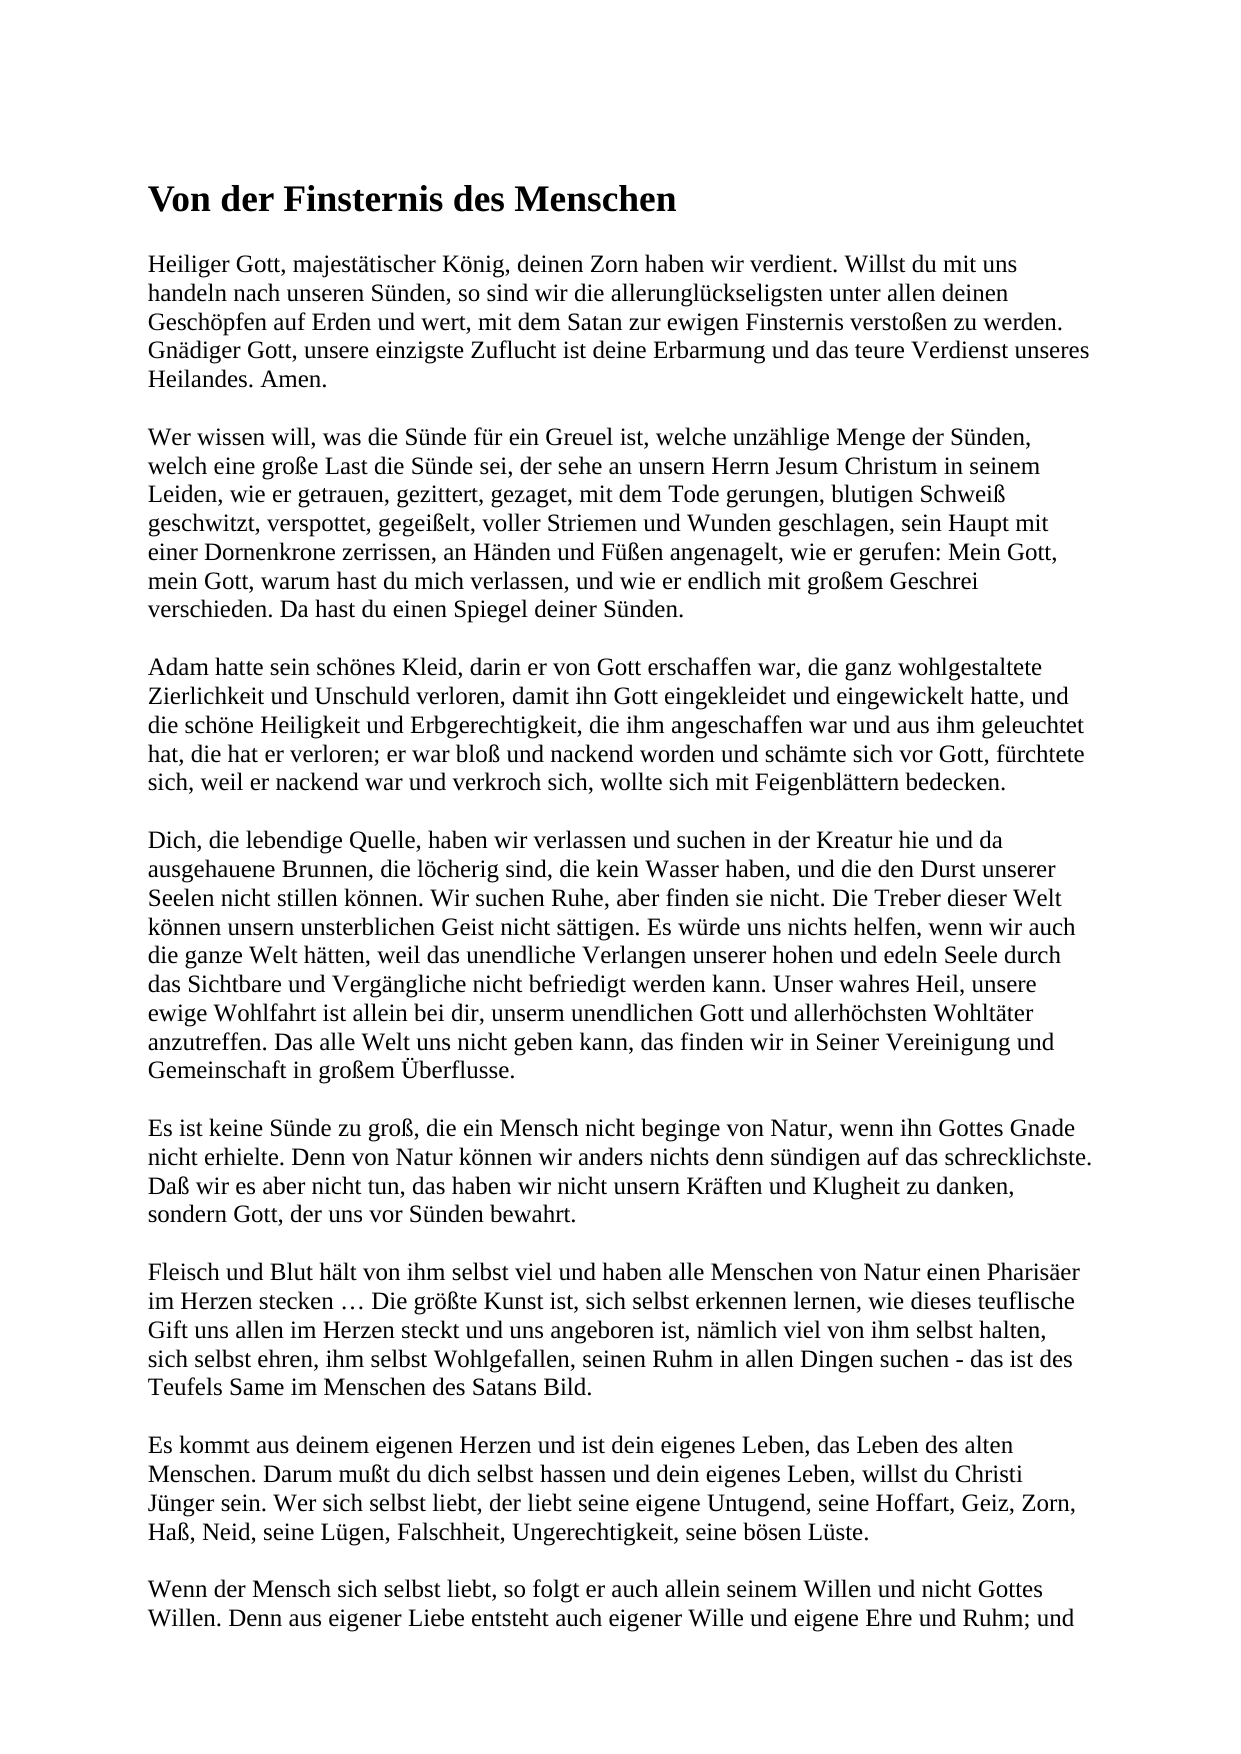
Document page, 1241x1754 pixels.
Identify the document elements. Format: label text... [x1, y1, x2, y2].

text Es kommt aus deinem eigenen Herzen und ist dein eigenes Leben, das Leben des alten Menschen. Darum mußt du dich selbst hassen und dein eigenes Leben, willst du Christi Jünger sein. Wer sich selbst liebt, der liebt seine eigene Untugend, seine Hoffart, Geiz, Zorn, Haß, Neid, seine Lügen, Falschheit, Ungerechtigkeit, seine bösen Lüste. [148, 1430, 1093, 1545]
text Dich, die lebendige Quelle, haben wir verlassen und suchen in der Kreatur hie und da ausgehauene Brunnen, die löcherig sind, die kein Wasser haben, und die den Durst unserer Seelen nicht stillen können. Wir suchen Ruhe, aber finden sie nicht. Die Treber dieser Welt können unsern unsterblichen Geist nicht sättigen. Es würde uns nichts helfen, wenn wir auch die ganze Welt hätten, weil das unendliche Verlangen unserer hohen und edeln Seele durch das Sichtbare und Vergängliche nicht befriedigt werden kann. Unser wahres Heil, unsere ewige Wohlfahrt ist allein bei dir, unserm unendlichen Gott und allerhöchsten Wohltäter anzutreffen. Das alle Welt uns nicht geben kann, das finden wir in Seiner Vereinigung und Gemeinschaft in großem Überflusse. [148, 825, 1093, 1084]
text Es ist keine Sünde zu groß, die ein Mensch nicht beginge von Natur, wenn ihn Gottes Gnade nicht erhielte. Denn von Natur können wir anders nichts denn sündigen auf das schrecklichste. Daß wir es aber nicht tun, das haben wir nicht unsern Kräften und Klugheit zu danken, sondern Gott, der uns vor Sünden bewahrt. [148, 1113, 1093, 1228]
subtitle Von der Finsternis des Menschen [148, 177, 1093, 220]
text Adam hatte sein schönes Kleid, darin er von Gott erschaffen war, die ganz wohlgestaltete Zierlichkeit und Unschuld verloren, damit ihn Gott eingekleidet und eingewickelt hatte, und die schöne Heiligkeit und Erbgerechtigkeit, die ihm angeschaffen war und aus ihm geleuchtet hat, die hat er verloren; er war bloß und nackend worden und schämte sich vor Gott, fürchtete sich, weil er nackend war und verkroch sich, wollte sich mit Feigenblättern bedecken. [148, 652, 1093, 796]
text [148, 1574, 1093, 1632]
text Wer wissen will, was die Sünde für ein Greuel ist, welche unzählige Menge der Sünden, welch eine große Last die Sünde sei, der sehe an unsern Herrn Jesum Christum in seinem Leiden, wie er getrauen, gezittert, gezaget, mit dem Tode gerungen, blutigen Schweiß geschwitzt, verspottet, gegeißelt, voller Striemen und Wunden geschlagen, sein Haupt mit einer Dornenkrone zerrissen, an Händen und Füßen angenagelt, wie er gerufen: Mein Gott, mein Gott, warum hast du mich verlassen, und wie er endlich mit großem Geschrei verschieden. Da hast du einen Spiegel deiner Sünden. [148, 422, 1093, 623]
text Heiliger Gott, majestätischer König, deinen Zorn haben wir verdient. Willst du mit uns handeln nach unseren Sünden, so sind wir die allerunglückseligsten unter allen deinen Geschöpfen auf Erden und wert, mit dem Satan zur ewigen Finsternis verstoßen zu werden. Gnädiger Gott, unsere einzigste Zuflucht ist deine Erbarmung und das teure Verdienst unseres Heilandes. Amen. [148, 249, 1093, 393]
text Fleisch und Blut hält von ihm selbst viel und haben alle Menschen von Natur einen Pharisäer im Herzen stecken … Die größte Kunst ist, sich selbst erkennen lernen, wie dieses teuflische Gift uns allen im Herzen steckt und uns angeboren ist, nämlich viel von ihm selbst halten, sich selbst ehren, ihm selbst Wohlgefallen, seinen Ruhm in allen Dingen suchen - das ist des Teufels Same im Menschen des Satans Bild. [148, 1257, 1093, 1401]
